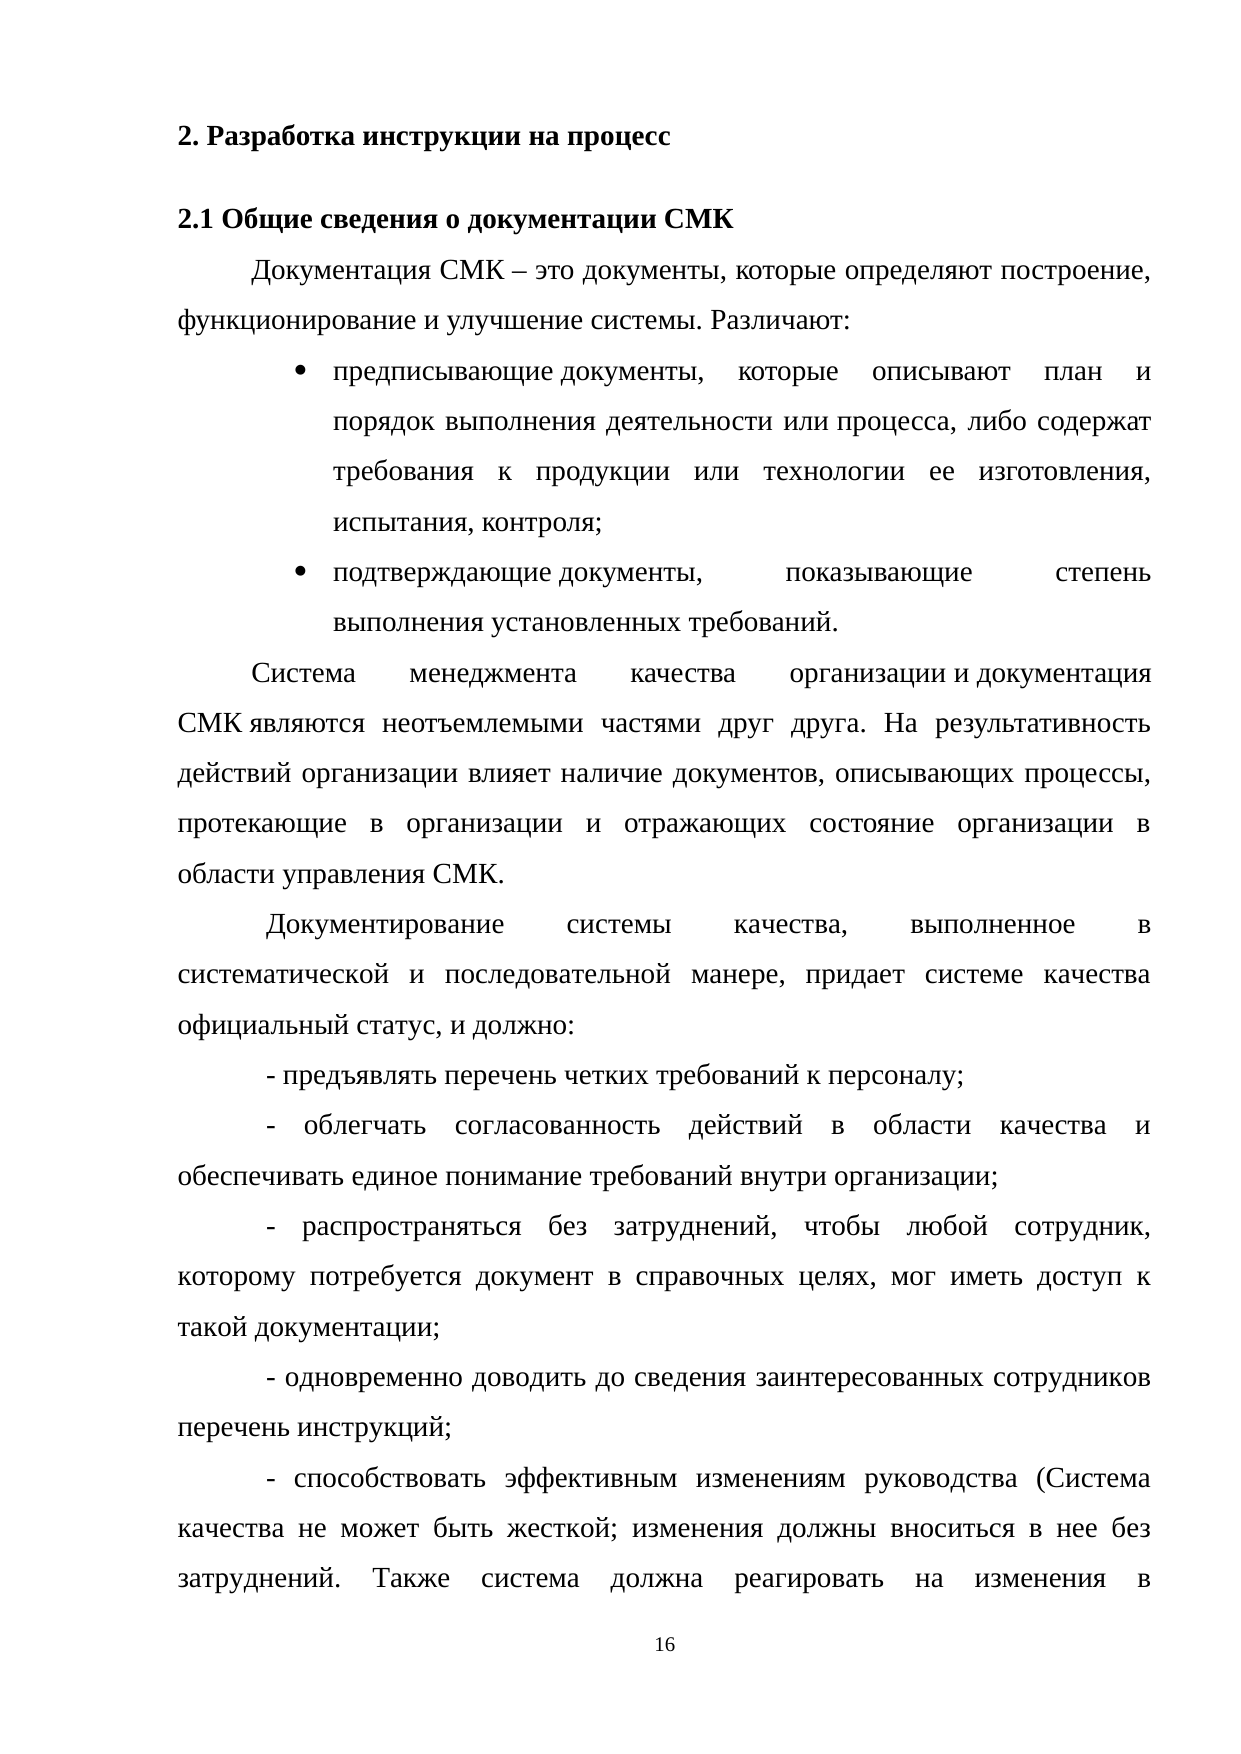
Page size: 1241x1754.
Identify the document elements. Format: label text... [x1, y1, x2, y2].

text - одновременно доводить до сведения заинтересованных сотрудников перечень инструкций; [177, 1359, 1152, 1443]
subtitle 2. Разработка инструкции на процесс [177, 118, 1152, 152]
text - распространяться без затруднений, чтобы любой сотрудник, которому потребуется документ в справочных целях, мог иметь доступ к такой документации; [177, 1208, 1152, 1342]
list предписывающие документы, которые описывают план и порядок выполнения деятельности или процесса, либо содержат требования к продукции или технологии ее изготовления, испытания, контроля; [295, 353, 1152, 537]
list подтверждающие документы, показывающие степень выполнения установленных требований. [295, 554, 1152, 638]
text Документирование системы качества, выполненное в систематической и последовательной манере, придает системе качества официальный статус, и должно: [177, 906, 1152, 1040]
text Документация СМК – это документы, которые определяют построение, функционирование и улучшение системы. Различают: [177, 252, 1152, 336]
text - предъявлять перечень четких требований к персоналу; [177, 1057, 1152, 1091]
subtitle 2.1 Общие сведения о документации СМК [177, 202, 1152, 235]
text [177, 1460, 1152, 1594]
text Система менеджмента качества организации и документация СМК являются неотъемлемыми частями друг друга. На результативность действий организации влияет наличие документов, описывающих процессы, протекающие в организации и отражающих состояние организации в области управления СМК. [177, 655, 1152, 889]
text - облегчать согласованность действий в области качества и обеспечивать единое понимание требований внутри организации; [177, 1107, 1152, 1191]
